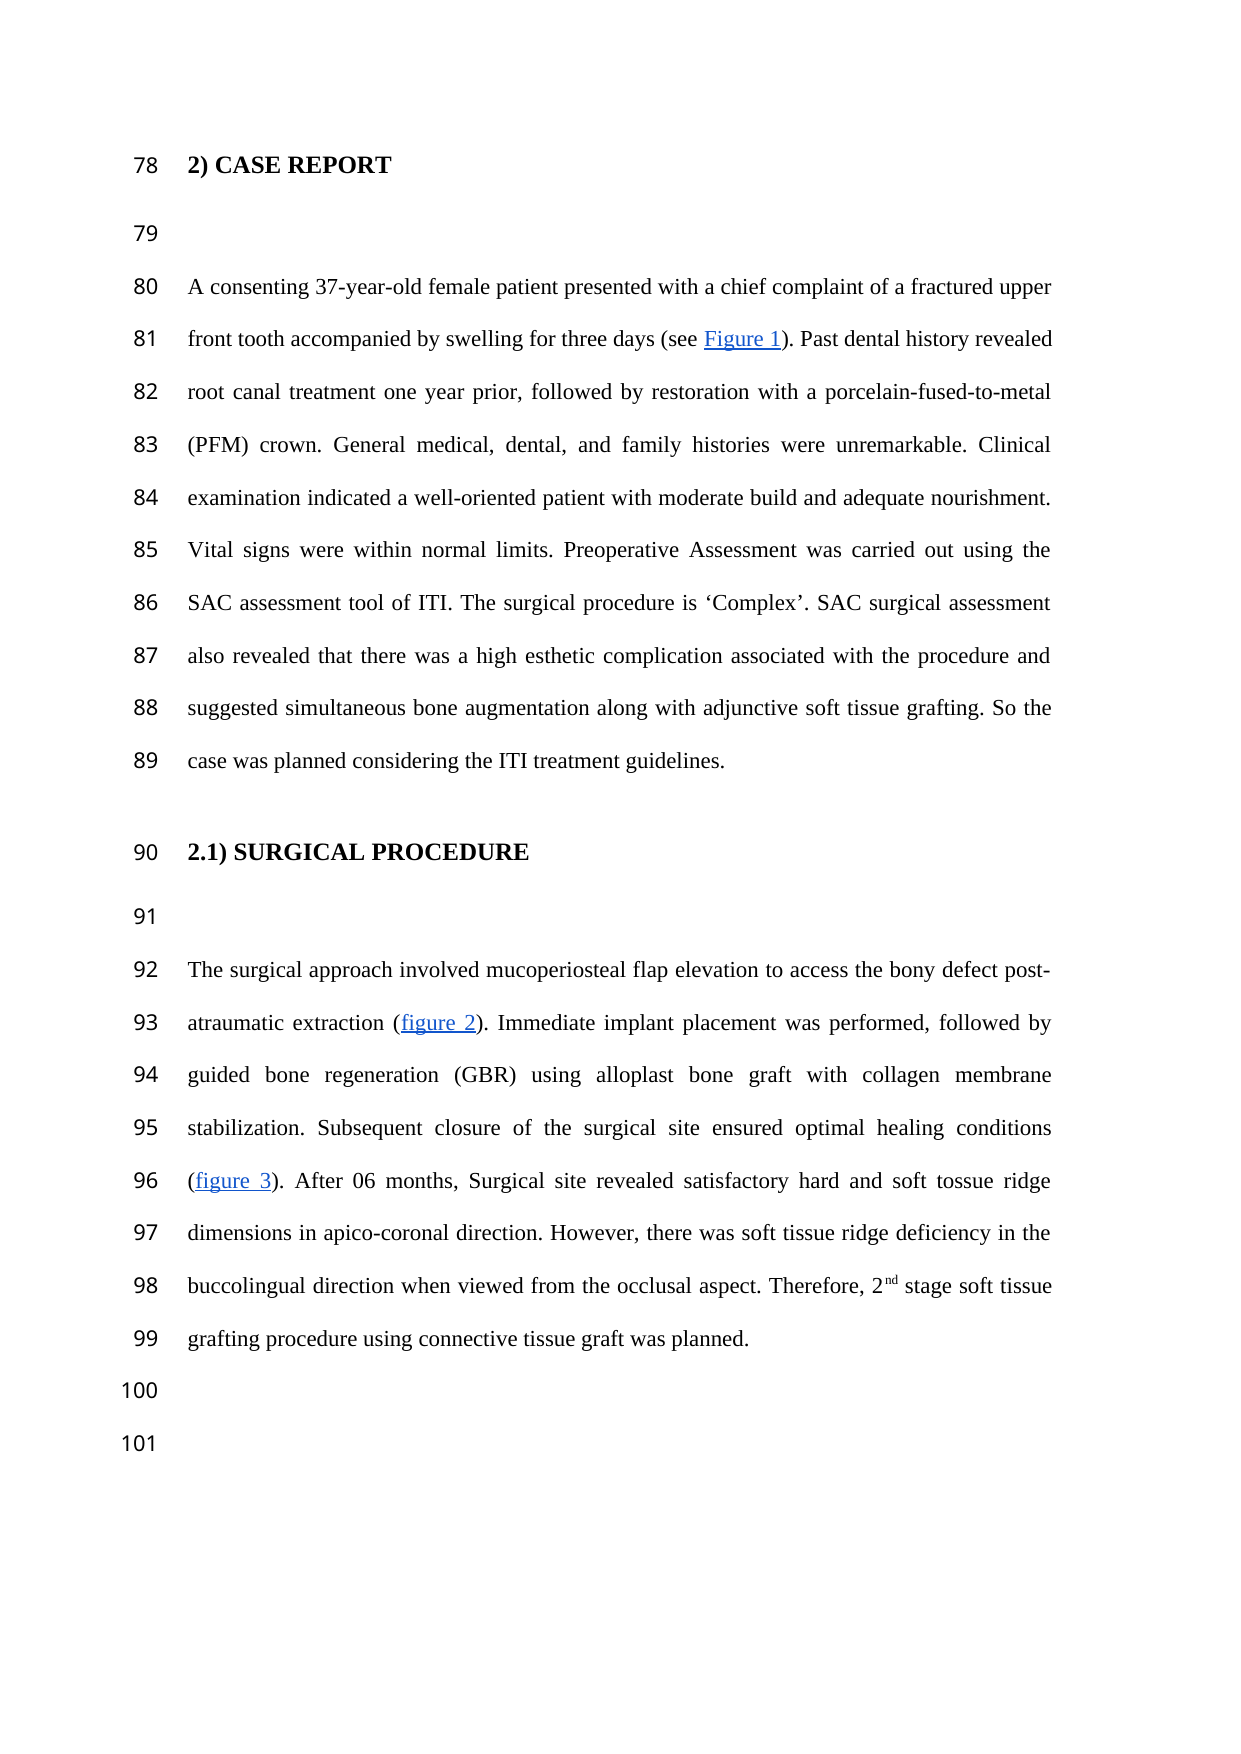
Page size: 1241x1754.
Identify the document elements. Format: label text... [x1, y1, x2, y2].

subtitle 2.1) SURGICAL PROCEDURE [187, 837, 1053, 866]
text The surgical approach involved mucoperiosteal flap elevation to access the bony defect post-atraumatic extraction (figure 2). Immediate implant placement was performed, followed by guided bone regeneration (GBR) using alloplast bone graft with collagen membrane stabilization. Subsequent closure of the surgical site ensured optimal healing conditions (figure 3). After 06 months, Surgical site revealed satisfactory hard and soft tossue ridge dimensions in apico-coronal direction. However, there was soft tissue ridge deficiency in the buccolingual direction when viewed from the occlusal aspect. Therefore, 2nd stage soft tissue grafting procedure using connective tissue graft was planned. [187, 956, 1053, 1351]
subtitle 2) CASE REPORT [187, 150, 1053, 179]
text A consenting 37-year-old female patient presented with a chief complaint of a fractured upper front tooth accompanied by swelling for three days (see Figure 1). Past dental history revealed root canal treatment one year prior, followed by restoration with a porcelain-fused-to-metal (PFM) crown. General medical, dental, and family histories were unremarkable. Clinical examination indicated a well-oriented patient with moderate build and adequate nourishment. Vital signs were within normal limits. Preoperative Assessment was carried out using the SAC assessment tool of ITI. The surgical procedure is ‘Complex’. SAC surgical assessment also revealed that there was a high esthetic complication associated with the procedure and suggested simultaneous bone augmentation along with adjunctive soft tissue grafting. So the case was planned considering the ITI treatment guidelines. [187, 273, 1053, 773]
